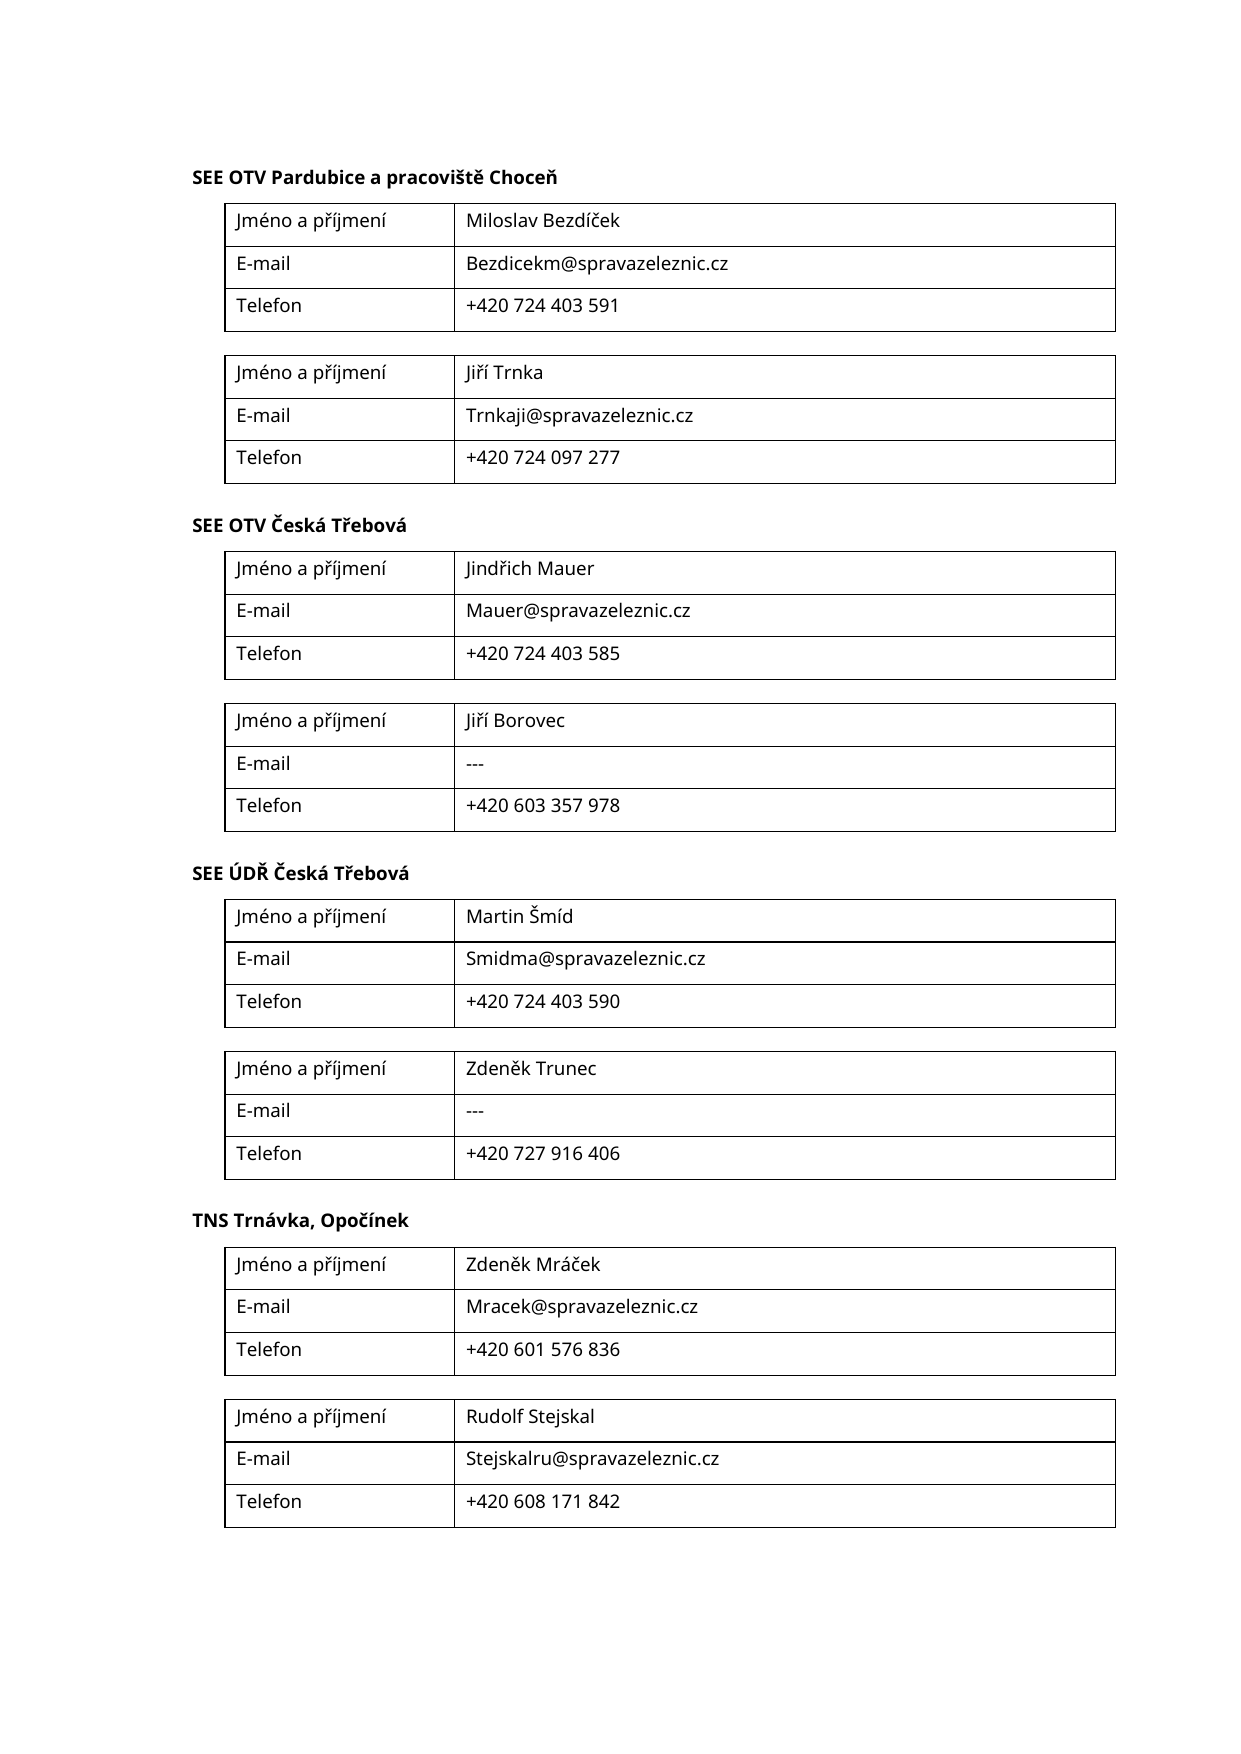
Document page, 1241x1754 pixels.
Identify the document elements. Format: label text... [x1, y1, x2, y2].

table_header Jméno a příjmení [226, 1052, 454, 1093]
table_cell Stejskalru@spravazeleznic.cz [455, 1443, 1115, 1484]
table_cell +420 601 576 836 [455, 1333, 1115, 1375]
table_header Zdeněk Mráček [455, 1248, 1115, 1289]
table_cell Smidma@spravazeleznic.cz [455, 943, 1115, 984]
table_cell E-mail [226, 1095, 454, 1136]
table_header Jindřich Mauer [455, 552, 1115, 593]
table_header Miloslav Bezdíček [455, 204, 1115, 246]
table_cell E-mail [226, 1443, 454, 1484]
table_cell Telefon [226, 1137, 454, 1179]
table_header Rudolf Stejskal [455, 1400, 1115, 1441]
table_cell E-mail [226, 747, 454, 788]
table_cell Telefon [226, 637, 454, 679]
table_header Jméno a příjmení [226, 704, 454, 746]
table_cell +420 727 916 406 [455, 1137, 1115, 1179]
table_cell Mauer@spravazeleznic.cz [455, 595, 1115, 636]
table_cell Telefon [226, 441, 454, 483]
table_cell E-mail [226, 1290, 454, 1332]
table_cell Trnkaji@spravazeleznic.cz [455, 399, 1115, 440]
table_header Jméno a příjmení [226, 356, 454, 398]
table_header Zdeněk Trunec [455, 1052, 1115, 1093]
table_cell Mracek@spravazeleznic.cz [455, 1290, 1115, 1332]
table_cell +420 608 171 842 [455, 1485, 1115, 1527]
table_header Jméno a příjmení [226, 1248, 454, 1289]
table_cell E-mail [226, 943, 454, 984]
text SEE ÚDŘ Česká Třebová [192, 855, 1093, 886]
table_cell +420 603 357 978 [455, 789, 1115, 831]
table_cell Bezdicekm@spravazeleznic.cz [455, 247, 1115, 288]
table_cell Telefon [226, 789, 454, 831]
table_cell +420 724 097 277 [455, 441, 1115, 483]
text TNS Trnávka, Opočínek [192, 1203, 1093, 1234]
table_header Jiří Borovec [455, 704, 1115, 746]
table_header Jméno a příjmení [226, 900, 454, 941]
table_cell --- [455, 1095, 1115, 1136]
table_cell +420 724 403 585 [455, 637, 1115, 679]
table_header Martin Šmíd [455, 900, 1115, 941]
table_cell E-mail [226, 595, 454, 636]
table_cell Telefon [226, 1333, 454, 1375]
table_cell E-mail [226, 247, 454, 288]
text SEE OTV Česká Třebová [192, 507, 1093, 538]
table_cell E-mail [226, 399, 454, 440]
table_header Jméno a příjmení [226, 552, 454, 593]
table_header Jméno a příjmení [226, 204, 454, 246]
table_cell --- [455, 747, 1115, 788]
table_header Jméno a příjmení [226, 1400, 454, 1441]
table_header Jiří Trnka [455, 356, 1115, 398]
table_cell Telefon [226, 1485, 454, 1527]
text SEE OTV Pardubice a pracoviště Choceň [192, 159, 1093, 190]
table_cell Telefon [226, 985, 454, 1027]
table_cell Telefon [226, 289, 454, 331]
table_cell +420 724 403 590 [455, 985, 1115, 1027]
table_cell +420 724 403 591 [455, 289, 1115, 331]
